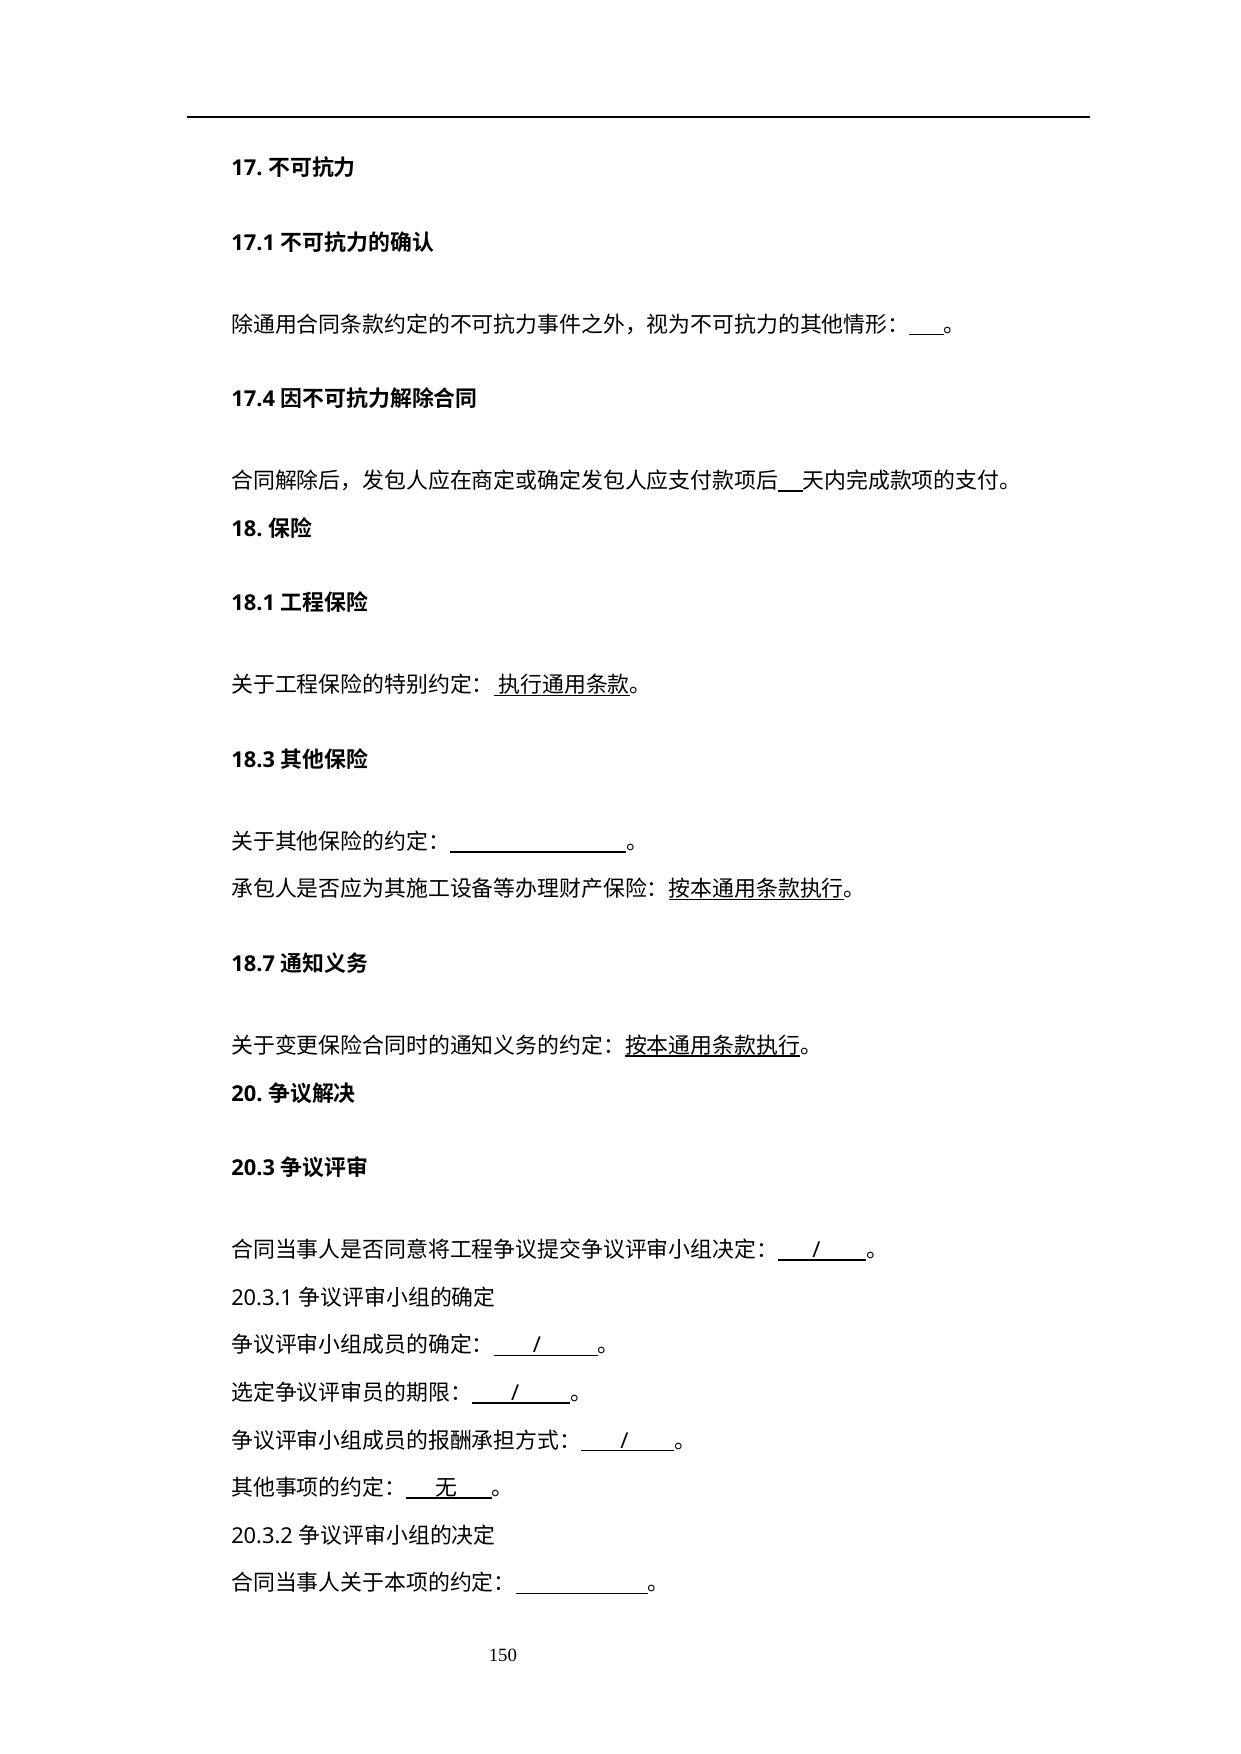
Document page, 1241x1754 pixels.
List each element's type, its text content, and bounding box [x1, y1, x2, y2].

text 关于工程保险的特别约定： 执行通用条款。 [187, 667, 1090, 699]
subtitle 20. 争议解决 [187, 1076, 1090, 1107]
text 承包人是否应为其施工设备等办理财产保险：按本通用条款执行。 [187, 871, 1090, 903]
text 关于变更保险合同时的通知义务的约定：按本通用条款执行。 [187, 1028, 1090, 1060]
text 关于其他保险的约定： 。 [187, 824, 1090, 856]
text 合同解除后，发包人应在商定或确定发包人应支付款项后 天内完成款项的支付。 [187, 463, 1090, 495]
subtitle 17. 不可抗力 [187, 150, 1090, 182]
subtitle 18.3 其他保险 [187, 742, 1090, 774]
text 争议评审小组成员的确定： / 。 [187, 1327, 1090, 1359]
subtitle 20.3 争议评审 [187, 1150, 1090, 1182]
text 除通用合同条款约定的不可抗力事件之外，视为不可抗力的其他情形： 。 [187, 307, 1090, 338]
text 争议评审小组成员的报酬承担方式： / 。 [187, 1423, 1090, 1454]
text 合同当事人关于本项的约定： 。 [187, 1565, 1090, 1597]
subtitle 17.1 不可抗力的确认 [187, 225, 1090, 256]
text 选定争议评审员的期限： / 。 [187, 1375, 1090, 1407]
subtitle 18. 保险 [187, 511, 1090, 542]
text 20.3.1 争议评审小组的确定 [187, 1280, 1090, 1312]
subtitle 17.4 因不可抗力解除合同 [187, 381, 1090, 413]
subtitle 18.7 通知义务 [187, 946, 1090, 978]
text 合同当事人是否同意将工程争议提交争议评审小组决定： / 。 [187, 1232, 1090, 1264]
text 其他事项的约定： 无 。 [187, 1470, 1090, 1502]
text 20.3.2 争议评审小组的决定 [187, 1518, 1090, 1549]
subtitle 18.1 工程保险 [187, 585, 1090, 617]
